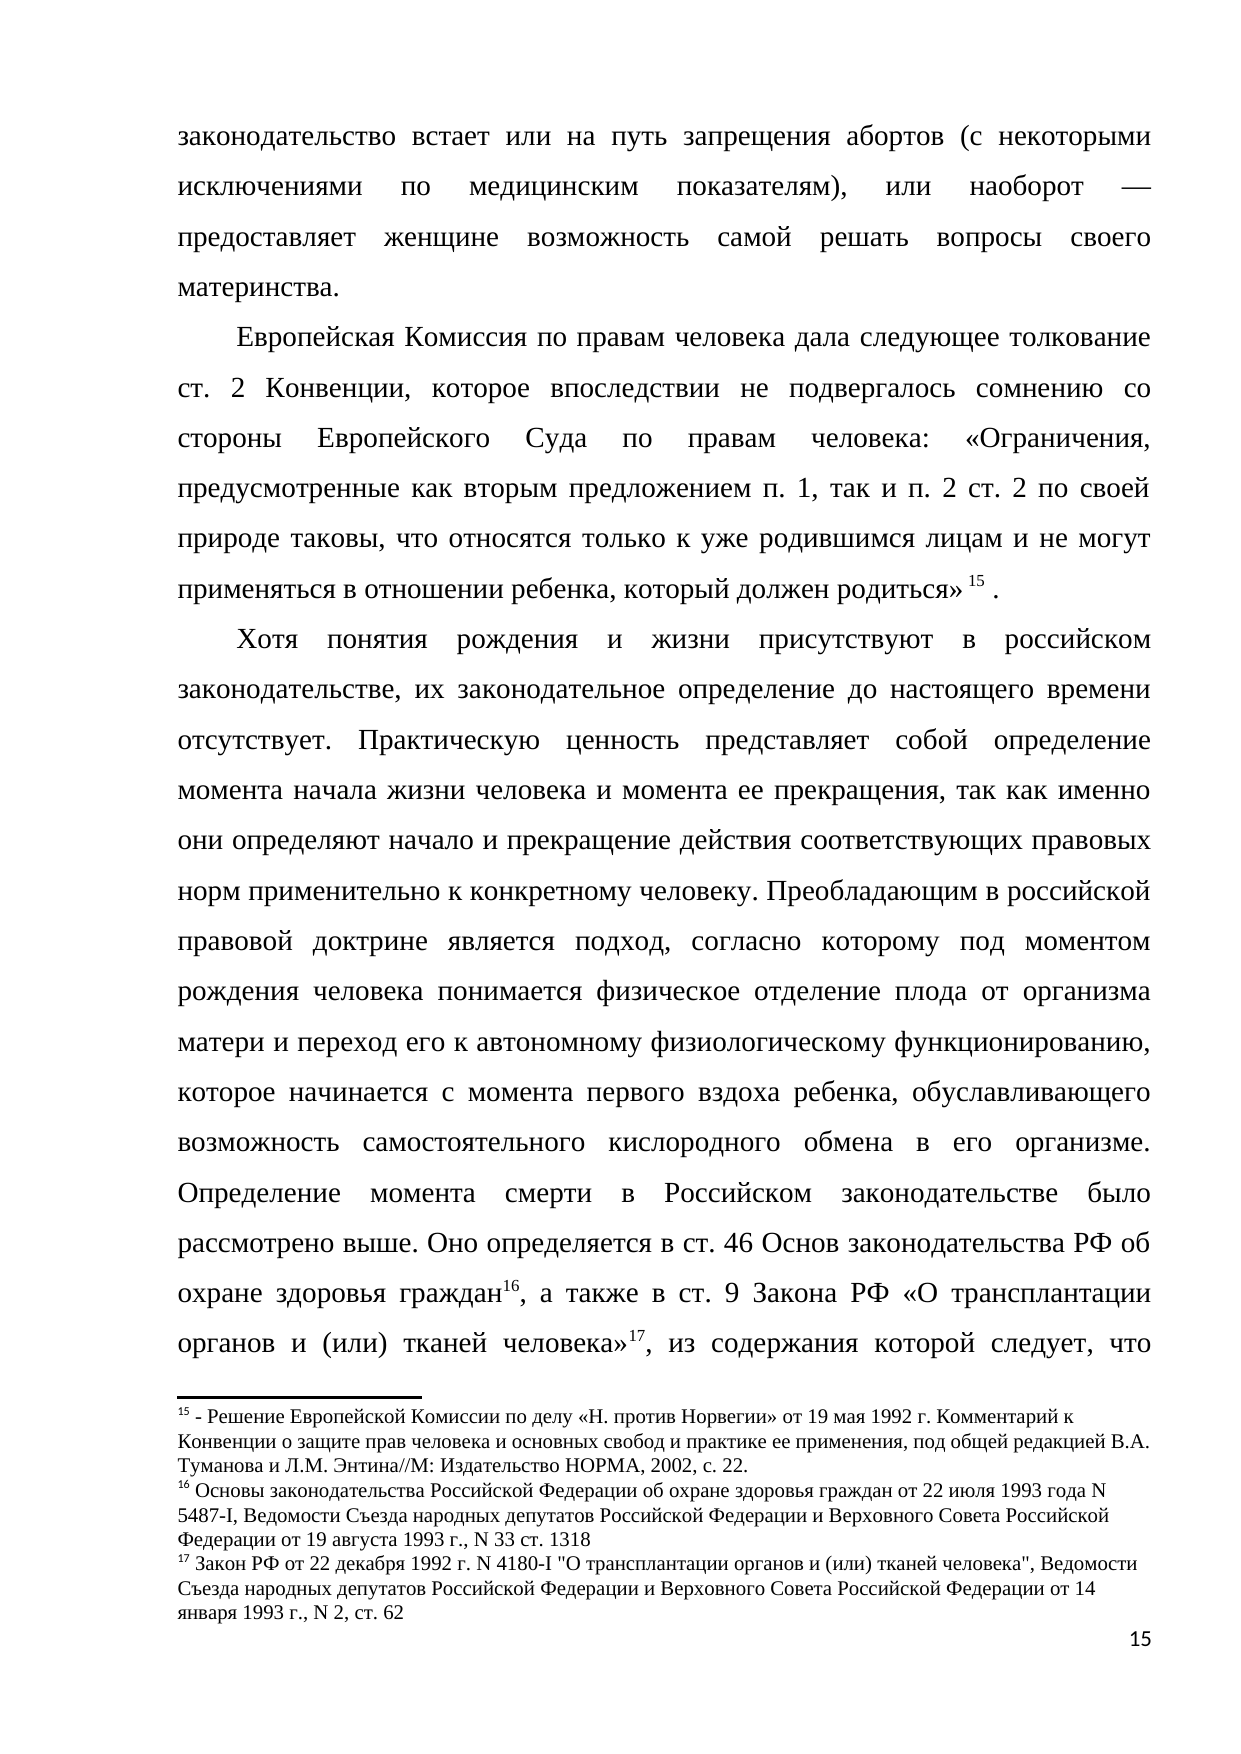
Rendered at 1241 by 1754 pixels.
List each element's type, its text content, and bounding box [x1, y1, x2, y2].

text Европейская Комиссия по правам человека дала следующее толкование ст. 2 Конвенции, которое впоследствии не подвергалось сомнению со стороны Европейского Суда по правам человека: «Ограничения, предусмотренные как вторым предложением п. 1, так и п. 2 ст. 2 по своей природе таковы, что относятся только к уже родившимся лицам и не могут применяться в отношении ребенка, который должен родиться» . [177, 319, 1152, 604]
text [177, 118, 1152, 303]
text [177, 621, 1152, 1359]
